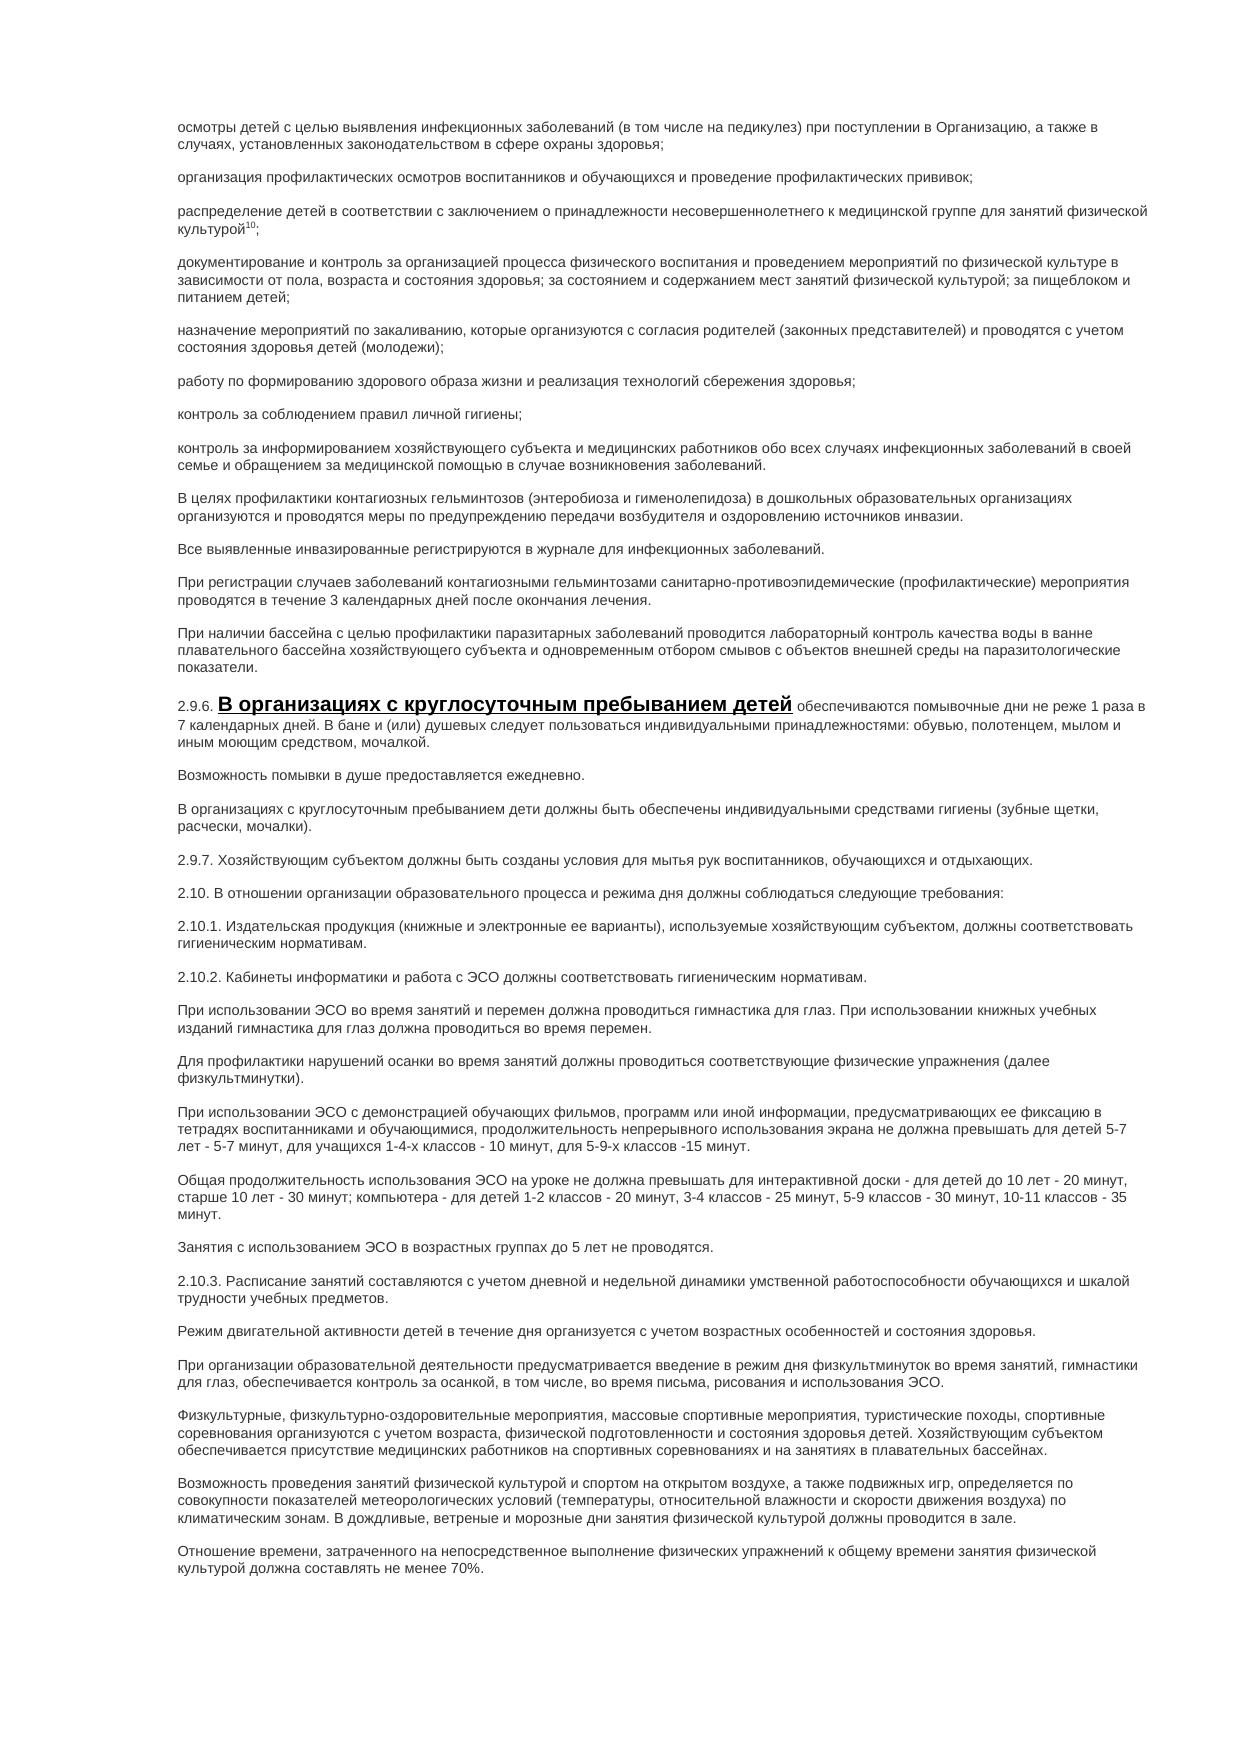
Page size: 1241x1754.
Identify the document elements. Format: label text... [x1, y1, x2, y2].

text 2.10.2. Кабинеты информатики и работа с ЭСО должны соответствовать гигиеническим нормативам. [177, 968, 1152, 985]
text 2.9.6. В организациях с круглосуточным пребыванием детей обеспечиваются помывочные дни не реже 1 раза в 7 календарных дней. В бане и (или) душевых следует пользоваться индивидуальными принадлежностями: обувью, полотенцем, мылом и иным моющим средством, мочалкой. [177, 692, 1152, 750]
text Занятия с использованием ЭСО в возрастных группах до 5 лет не проводятся. [177, 1238, 1152, 1256]
text В организациях с круглосуточным пребыванием дети должны быть обеспечены индивидуальными средствами гигиены (зубные щетки, расчески, мочалки). [177, 800, 1152, 834]
text контроль за информированием хозяйствующего субъекта и медицинских работников обо всех случаях инфекционных заболеваний в своей семье и обращением за медицинской помощью в случае возникновения заболеваний. [177, 439, 1152, 473]
text Возможность помывки в душе предоставляется ежедневно. [177, 767, 1152, 784]
text В целях профилактики контагиозных гельминтозов (энтеробиоза и гименолепидоза) в дошкольных образовательных организациях организуются и проводятся меры по предупреждению передачи возбудителя и оздоровлению источников инвазии. [177, 489, 1152, 524]
text осмотры детей с целью выявления инфекционных заболеваний (в том числе на педикулез) при поступлении в Организацию, а также в случаях, установленных законодательством в сфере охраны здоровья; [177, 118, 1152, 152]
text При использовании ЭСО с демонстрацией обучающих фильмов, программ или иной информации, предусматривающих ее фиксацию в тетрадях воспитанниками и обучающимися, продолжительность непрерывного использования экрана не должна превышать для детей 5-7 лет - 5-7 минут, для учащихся 1-4-х классов - 10 минут, для 5-9-х классов -15 минут. [177, 1103, 1152, 1154]
text 2.10.3. Расписание занятий составляются с учетом дневной и недельной динамики умственной работоспособности обучающихся и шкалой трудности учебных предметов. [177, 1272, 1152, 1306]
text 2.10.1. Издательская продукция (книжные и электронные ее варианты), используемые хозяйствующим субъектом, должны соответствовать гигиеническим нормативам. [177, 918, 1152, 952]
text 2.9.7. Хозяйствующим субъектом должны быть созданы условия для мытья рук воспитанников, обучающихся и отдыхающих. [177, 851, 1152, 868]
text назначение мероприятий по закаливанию, которые организуются с согласия родителей (законных представителей) и проводятся с учетом состояния здоровья детей (молодежи); [177, 321, 1152, 356]
text Возможность проведения занятий физической культурой и спортом на открытом воздухе, а также подвижных игр, определяется по совокупности показателей метеорологических условий (температуры, относительной влажности и скорости движения воздуха) по климатическим зонам. В дождливые, ветреные и морозные дни занятия физической культурой должны проводится в зале. [177, 1474, 1152, 1526]
text При использовании ЭСО во время занятий и перемен должна проводиться гимнастика для глаз. При использовании книжных учебных изданий гимнастика для глаз должна проводиться во время перемен. [177, 1002, 1152, 1036]
text Для профилактики нарушений осанки во время занятий должны проводиться соответствующие физические упражнения (далее физкультминутки). [177, 1052, 1152, 1087]
text 2.10. В отношении организации образовательного процесса и режима дня должны соблюдаться следующие требования: [177, 884, 1152, 901]
text При организации образовательной деятельности предусматривается введение в режим дня физкультминуток во время занятий, гимнастики для глаз, обеспечивается контроль за осанкой, в том числе, во время письма, рисования и использования ЭСО. [177, 1356, 1152, 1390]
text распределение детей в соответствии с заключением о принадлежности несовершеннолетнего к медицинской группе для занятий физической культурой10; [177, 202, 1152, 237]
text работу по формированию здорового образа жизни и реализация технологий сбережения здоровья; [177, 372, 1152, 389]
text Отношение времени, затраченного на непосредственное выполнение физических упражнений к общему времени занятия физической культурой должна составлять не менее 70%. [177, 1542, 1152, 1577]
text Физкультурные, физкультурно-оздоровительные мероприятия, массовые спортивные мероприятия, туристические походы, спортивные соревнования организуются с учетом возраста, физической подготовленности и состояния здоровья детей. Хозяйствующим субъектом обеспечивается присутствие медицинских работников на спортивных соревнованиях и на занятиях в плавательных бассейнах. [177, 1407, 1152, 1458]
text организация профилактических осмотров воспитанников и обучающихся и проведение профилактических прививок; [177, 169, 1152, 186]
text Режим двигательной активности детей в течение дня организуется с учетом возрастных особенностей и состояния здоровья. [177, 1323, 1152, 1340]
text При наличии бассейна с целью профилактики паразитарных заболеваний проводится лабораторный контроль качества воды в ванне плавательного бассейна хозяйствующего субъекта и одновременным отбором смывов с объектов внешней среды на паразитологические показатели. [177, 624, 1152, 676]
text Общая продолжительность использования ЭСО на уроке не должна превышать для интерактивной доски - для детей до 10 лет - 20 минут, старше 10 лет - 30 минут; компьютера - для детей 1-2 классов - 20 минут, 3-4 классов - 25 минут, 5-9 классов - 30 минут, 10-11 классов - 35 минут. [177, 1171, 1152, 1222]
text контроль за соблюдением правил личной гигиены; [177, 406, 1152, 423]
text При регистрации случаев заболеваний контагиозными гельминтозами санитарно-противоэпидемические (профилактические) мероприятия проводятся в течение 3 календарных дней после окончания лечения. [177, 574, 1152, 608]
text Все выявленные инвазированные регистрируются в журнале для инфекционных заболеваний. [177, 540, 1152, 557]
text документирование и контроль за организацией процесса физического воспитания и проведением мероприятий по физической культуре в зависимости от пола, возраста и состояния здоровья; за состоянием и содержанием мест занятий физической культурой; за пищеблоком и питанием детей; [177, 254, 1152, 305]
